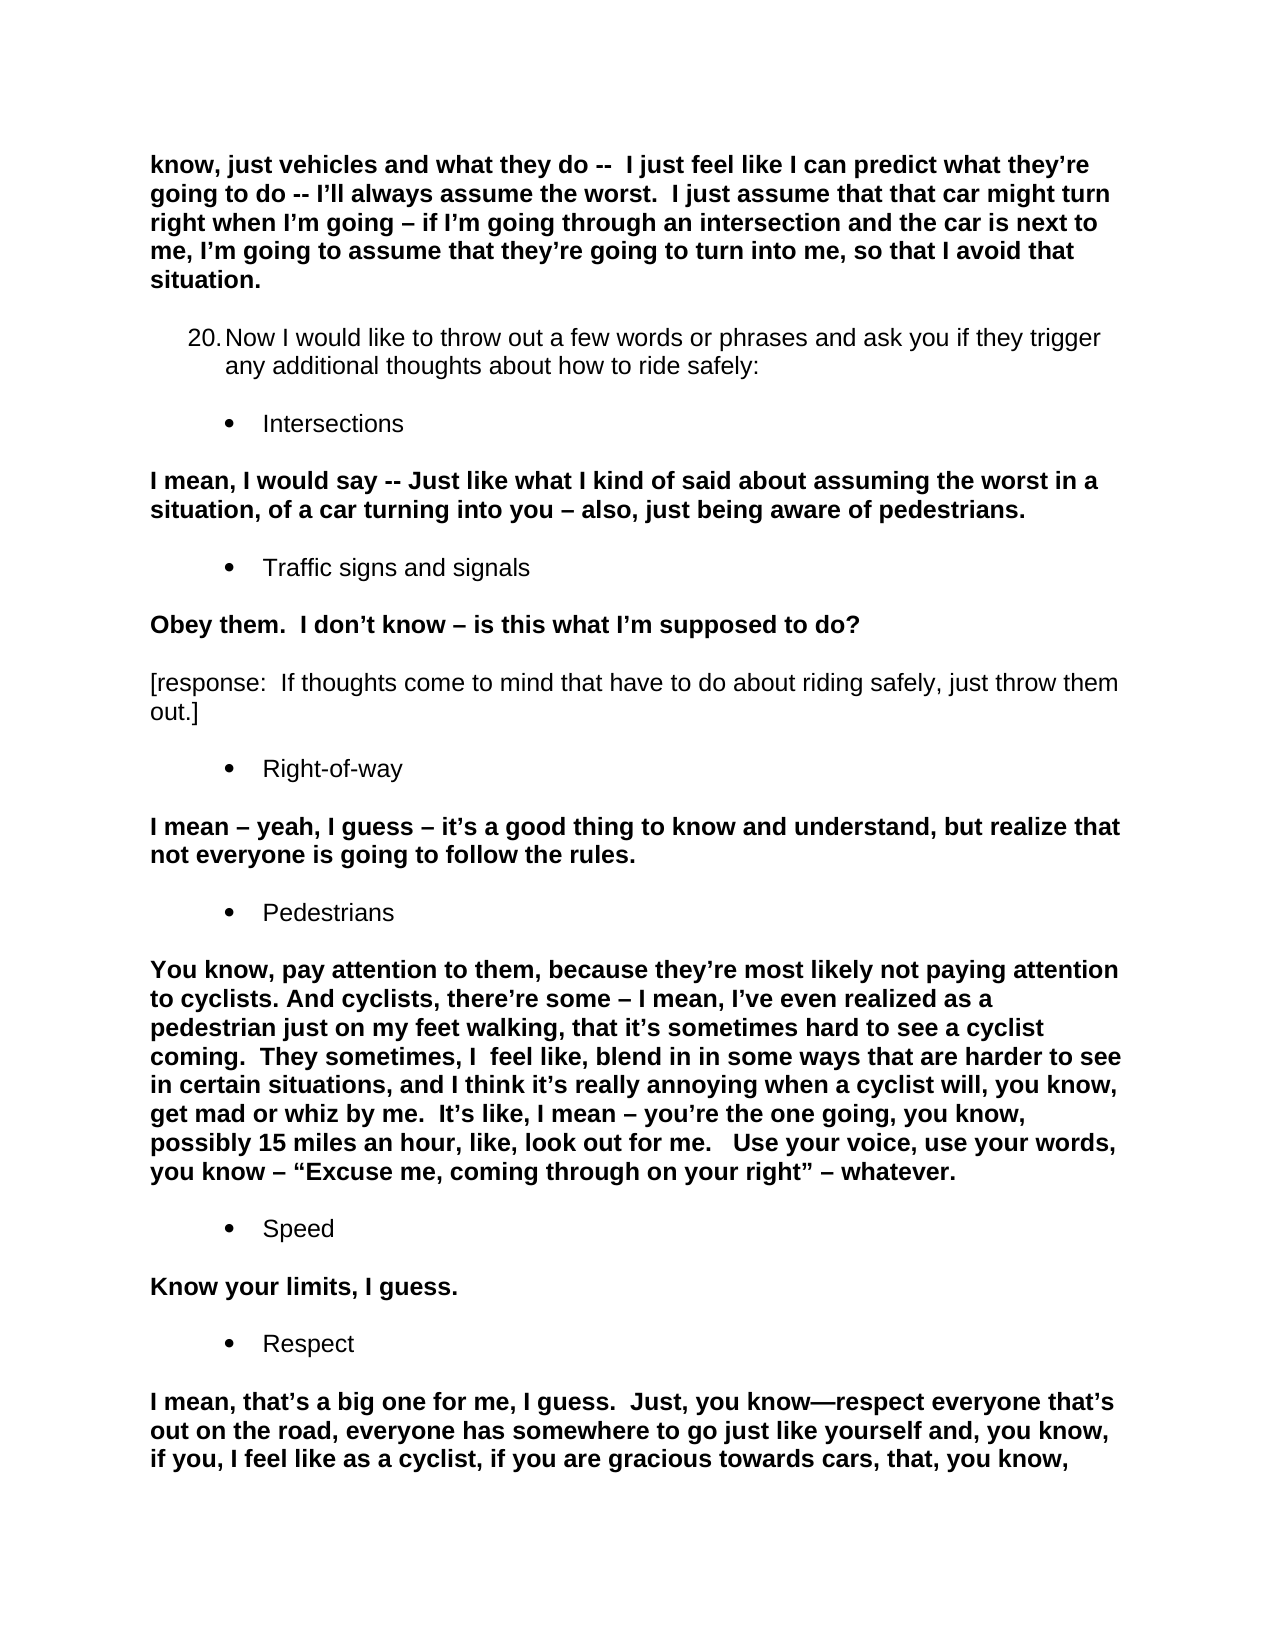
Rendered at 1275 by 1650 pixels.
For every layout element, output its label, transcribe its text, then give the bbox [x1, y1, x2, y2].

list Intersections [225, 409, 1125, 438]
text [150, 150, 1125, 294]
list Now I would like to throw out a few words or phrases and ask you if they trigger any additional thoughts about how to ride safely: [187, 322, 1125, 380]
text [150, 1387, 1125, 1473]
text You know, pay attention to them, because they’re most likely not paying attention to cyclists. And cyclists, there’re some – I mean, I’ve even realized as a pedestrian just on my feet walking, that it’s sometimes hard to see a cyclist coming. They sometimes, I feel like, blend in in some ways that are harder to see in certain situations, and I think it’s really annoying when a cyclist will, you know, get mad or whiz by me. It’s like, I mean – you’re the one going, you know, possibly 15 miles an hour, like, look out for me. Use your voice, use your words, you know – “Excuse me, coming through on your right” – whatever. [150, 955, 1125, 1185]
text I mean, I would say -- Just like what I kind of said about assuming the worst in a situation, of a car turning into you – also, just being aware of pedestrians. [150, 466, 1125, 524]
text I mean – yeah, I guess – it’s a good thing to know and understand, but realize that not everyone is going to follow the rules. [150, 812, 1125, 869]
text Know your limits, I guess. [150, 1272, 1125, 1301]
list Right-of-way [225, 754, 1125, 783]
text [response: If thoughts come to mind that have to do about riding safely, just throw them out.] [150, 668, 1125, 725]
list Traffic signs and signals [225, 553, 1125, 581]
list Respect [225, 1329, 1125, 1358]
list Pedestrians [225, 898, 1125, 927]
text Obey them. I don’t know – is this what I’m supposed to do? [150, 610, 1125, 639]
list Speed [225, 1214, 1125, 1243]
